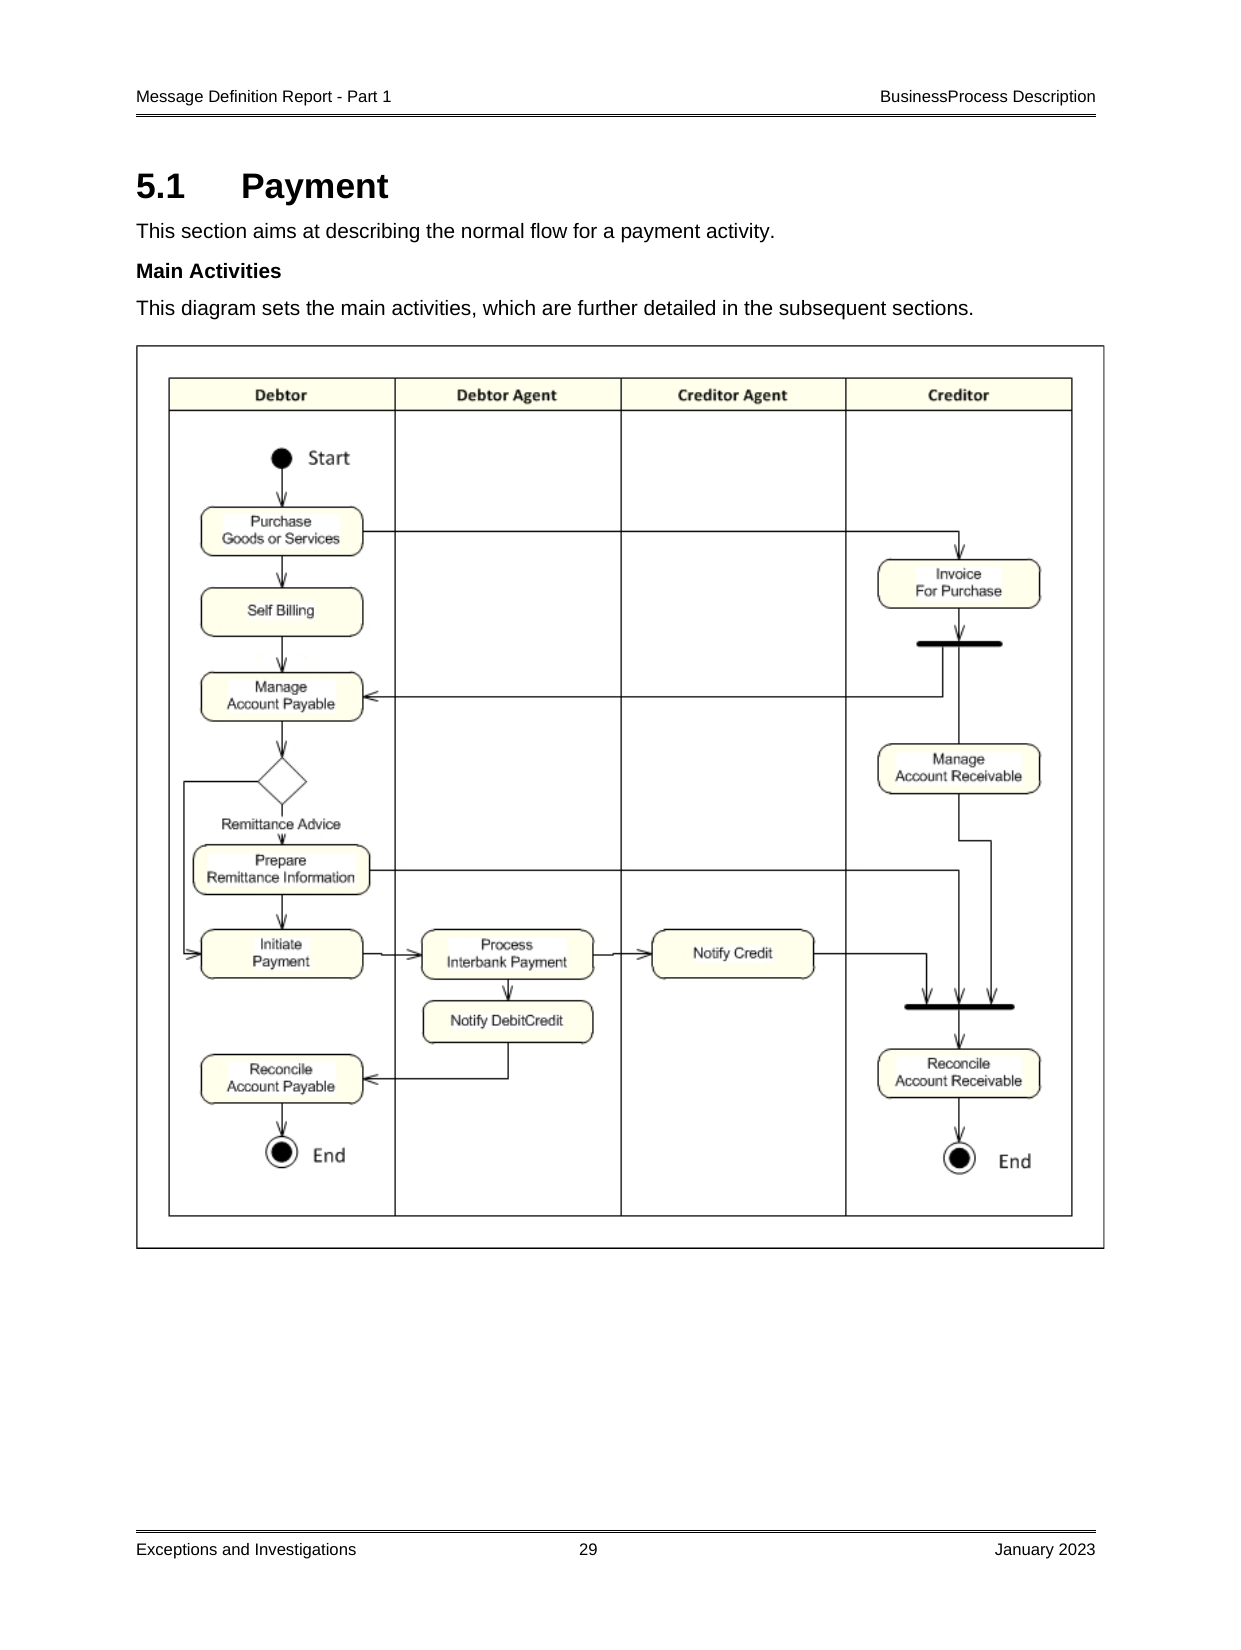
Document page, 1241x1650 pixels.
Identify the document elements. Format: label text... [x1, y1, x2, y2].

text Main Activities [136, 259, 1104, 283]
text This diagram sets the main activities, which are further detailed in the subsequent sections. [136, 296, 1104, 320]
subtitle Payment [136, 166, 1104, 206]
text This section aims at describing the normal flow for a payment activity. [136, 219, 1104, 243]
picture [135, 344, 1105, 1249]
